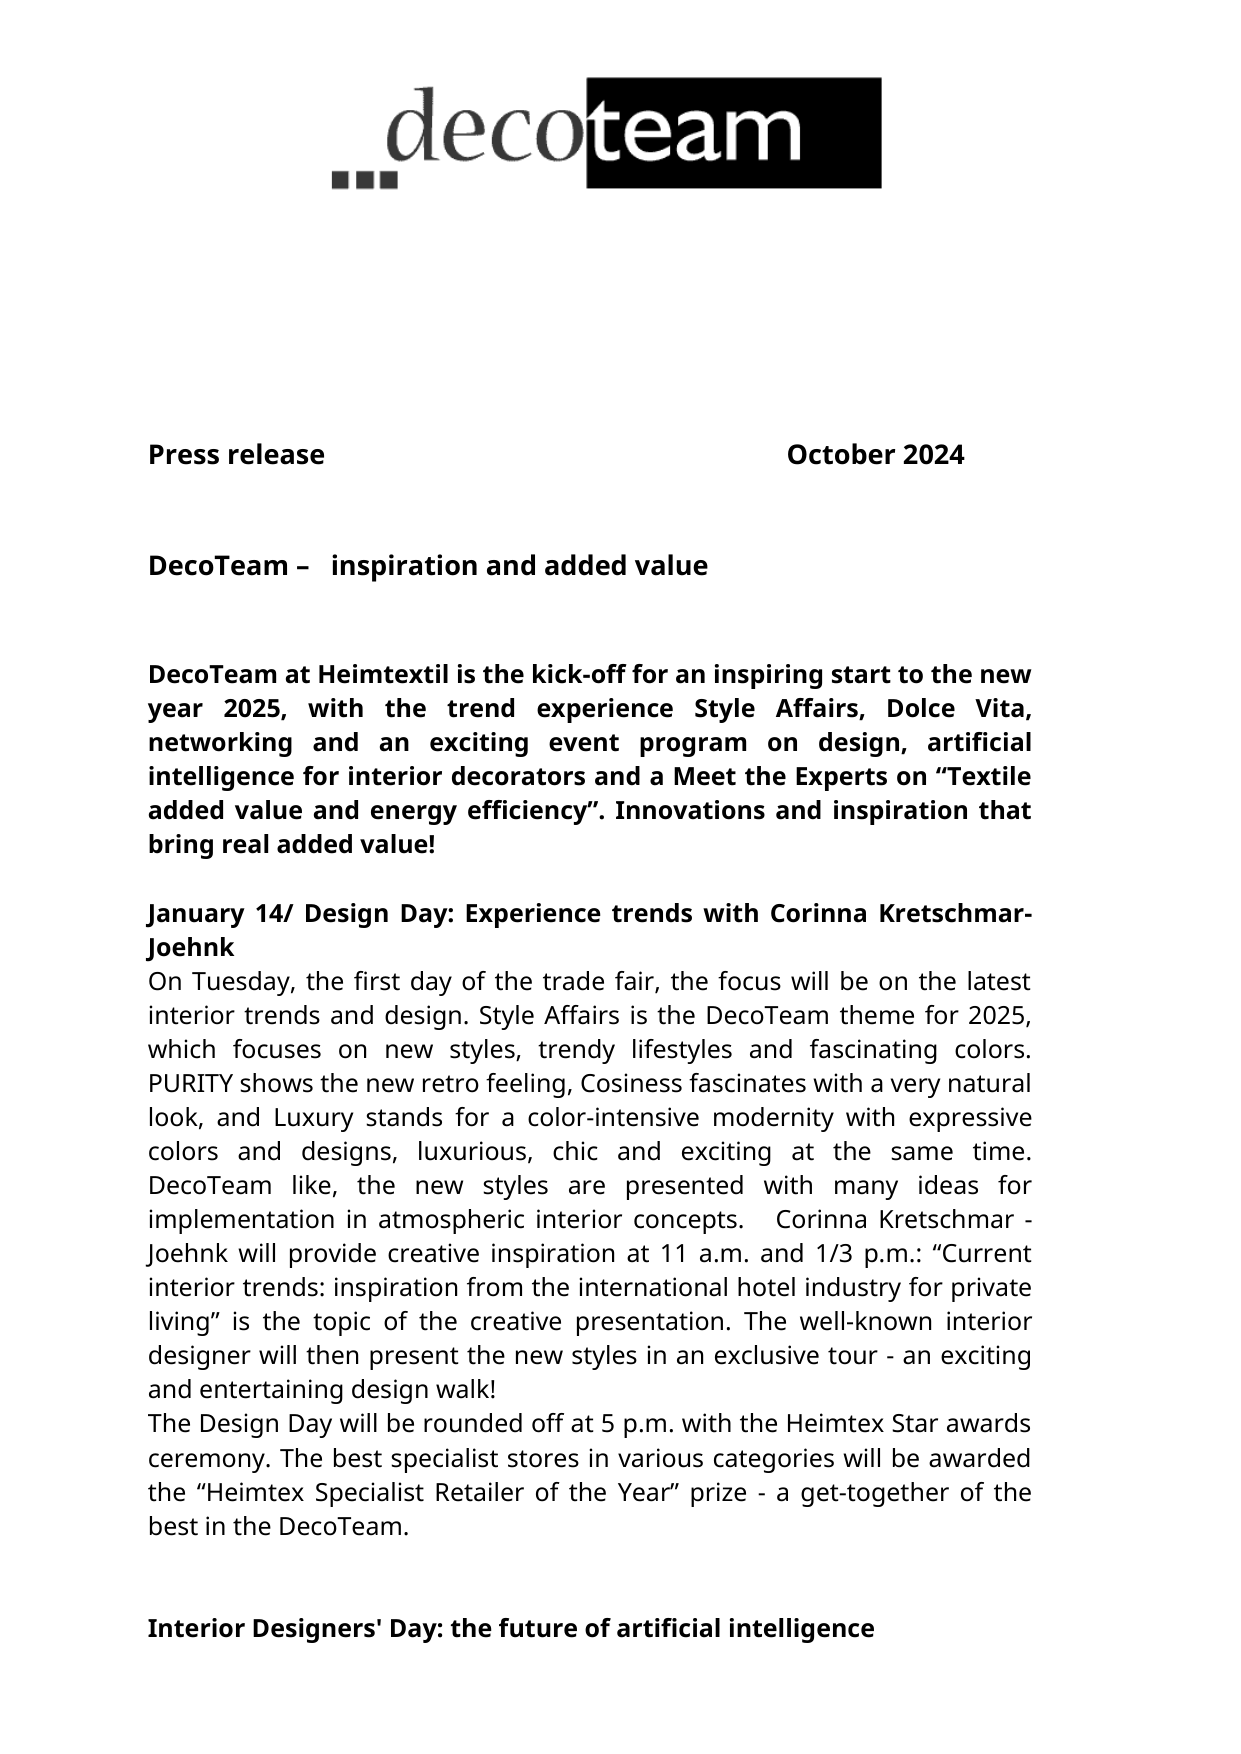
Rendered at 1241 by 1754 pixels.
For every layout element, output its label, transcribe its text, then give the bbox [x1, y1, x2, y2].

text DecoTeam at Heimtextil is the kick-off for an inspiring start to the new year 2025, with the trend experience Style Affairs, Dolce Vita, networking and an exciting event program on design, artificial intelligence for interior decorators and a Meet the Experts on “Textile added value and energy efficiency”. Innovations and inspiration that bring real added value! [148, 657, 1033, 861]
text Press release October 2024 [148, 436, 1033, 472]
text On Tuesday, the first day of the trade fair, the focus will be on the latest interior trends and design. Style Affairs is the DecoTeam theme for 2025, which focuses on new styles, trendy lifestyles and fascinating colors. PURITY shows the new retro feeling, Cosiness fascinates with a very natural look, and Luxury stands for a color-intensive modernity with expressive colors and designs, luxurious, chic and exciting at the same time. DecoTeam like, the new styles are presented with many ideas for implementation in atmospheric interior concepts. Corinna Kretschmar -Joehnk will provide creative inspiration at 11 a.m. and 1/3 p.m.: “Current interior trends: inspiration from the international hotel industry for private living” is the topic of the creative presentation. The well-known interior designer will then present the new styles in an exclusive tour - an exciting and entertaining design walk! [148, 963, 1033, 1406]
text January 14/ Design Day: Experience trends with Corinna Kretschmar-Joehnk [148, 895, 1033, 963]
text DecoTeam – inspiration and added value [148, 546, 1033, 583]
picture [331, 75, 883, 192]
text Interior Designers' Day: the future of artificial intelligence [148, 1611, 1033, 1644]
text The Design Day will be rounded off at 5 p.m. with the Heimtex Star awards ceremony. The best specialist stores in various categories will be awarded the “Heimtex Specialist Retailer of the Year” prize - a get-together of the best in the DecoTeam. [148, 1406, 1033, 1542]
